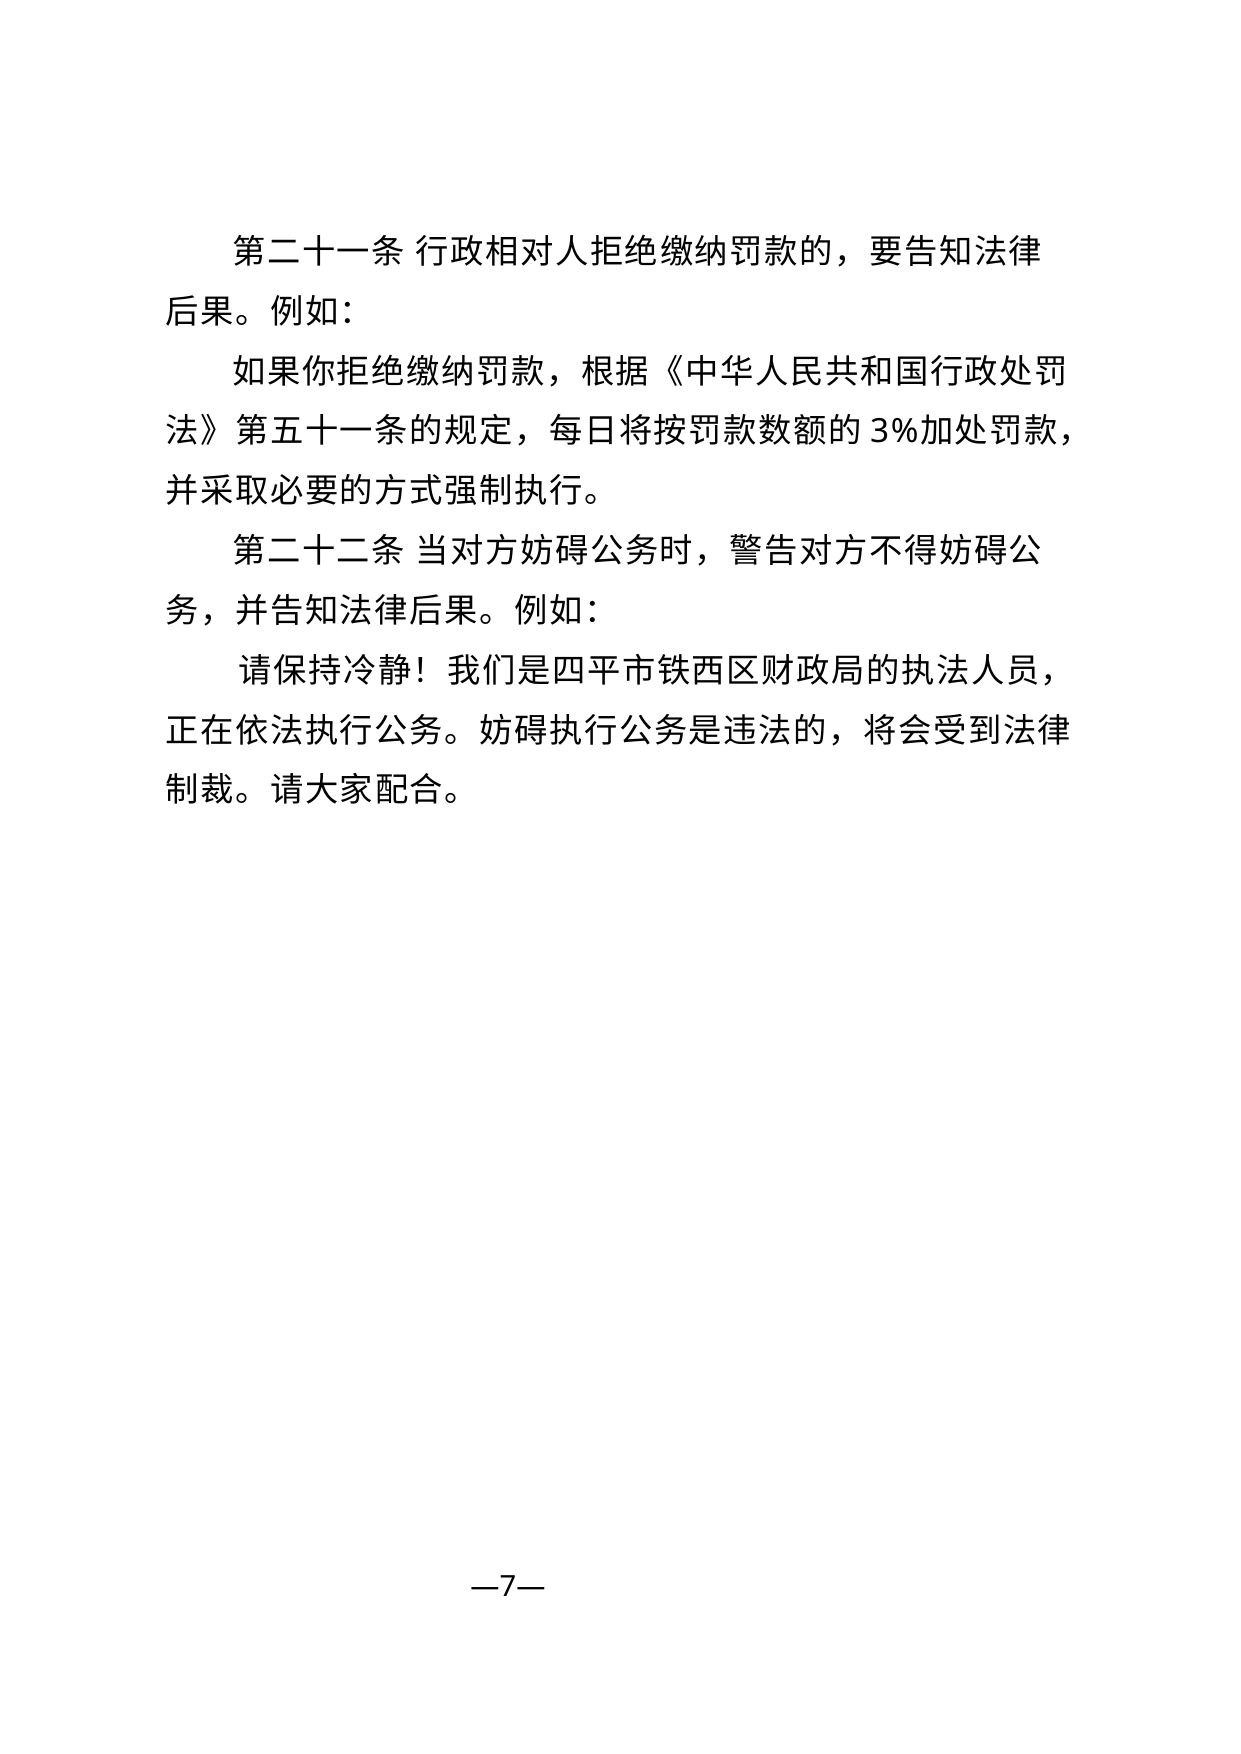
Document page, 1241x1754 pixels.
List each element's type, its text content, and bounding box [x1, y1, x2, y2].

text 第二十一条 行政相对人拒绝缴纳罚款的，要告知法律后果。例如： [165, 219, 1075, 339]
text 请保持冷静！我们是四平市铁西区财政局的执法人员，正在依法执行公务。妨碍执行公务是违法的，将会受到法律制裁。请大家配合。 [165, 638, 1075, 817]
text 如果你拒绝缴纳罚款，根据《中华人民共和国行政处罚法》第五十一条的规定，每日将按罚款数额的3%加处罚款，并采取必要的方式强制执行。 [165, 452, 1075, 518]
text 如果你拒绝缴纳罚款，根据《中华人民共和国行政处罚法》第五十一条的规定，每日将按罚款数额的3%加处罚款，并采取必要的方式强制执行。 [165, 339, 1075, 407]
text 第二十二条 当对方妨碍公务时，警告对方不得妨碍公务，并告知法律后果。例如： [165, 518, 1075, 638]
